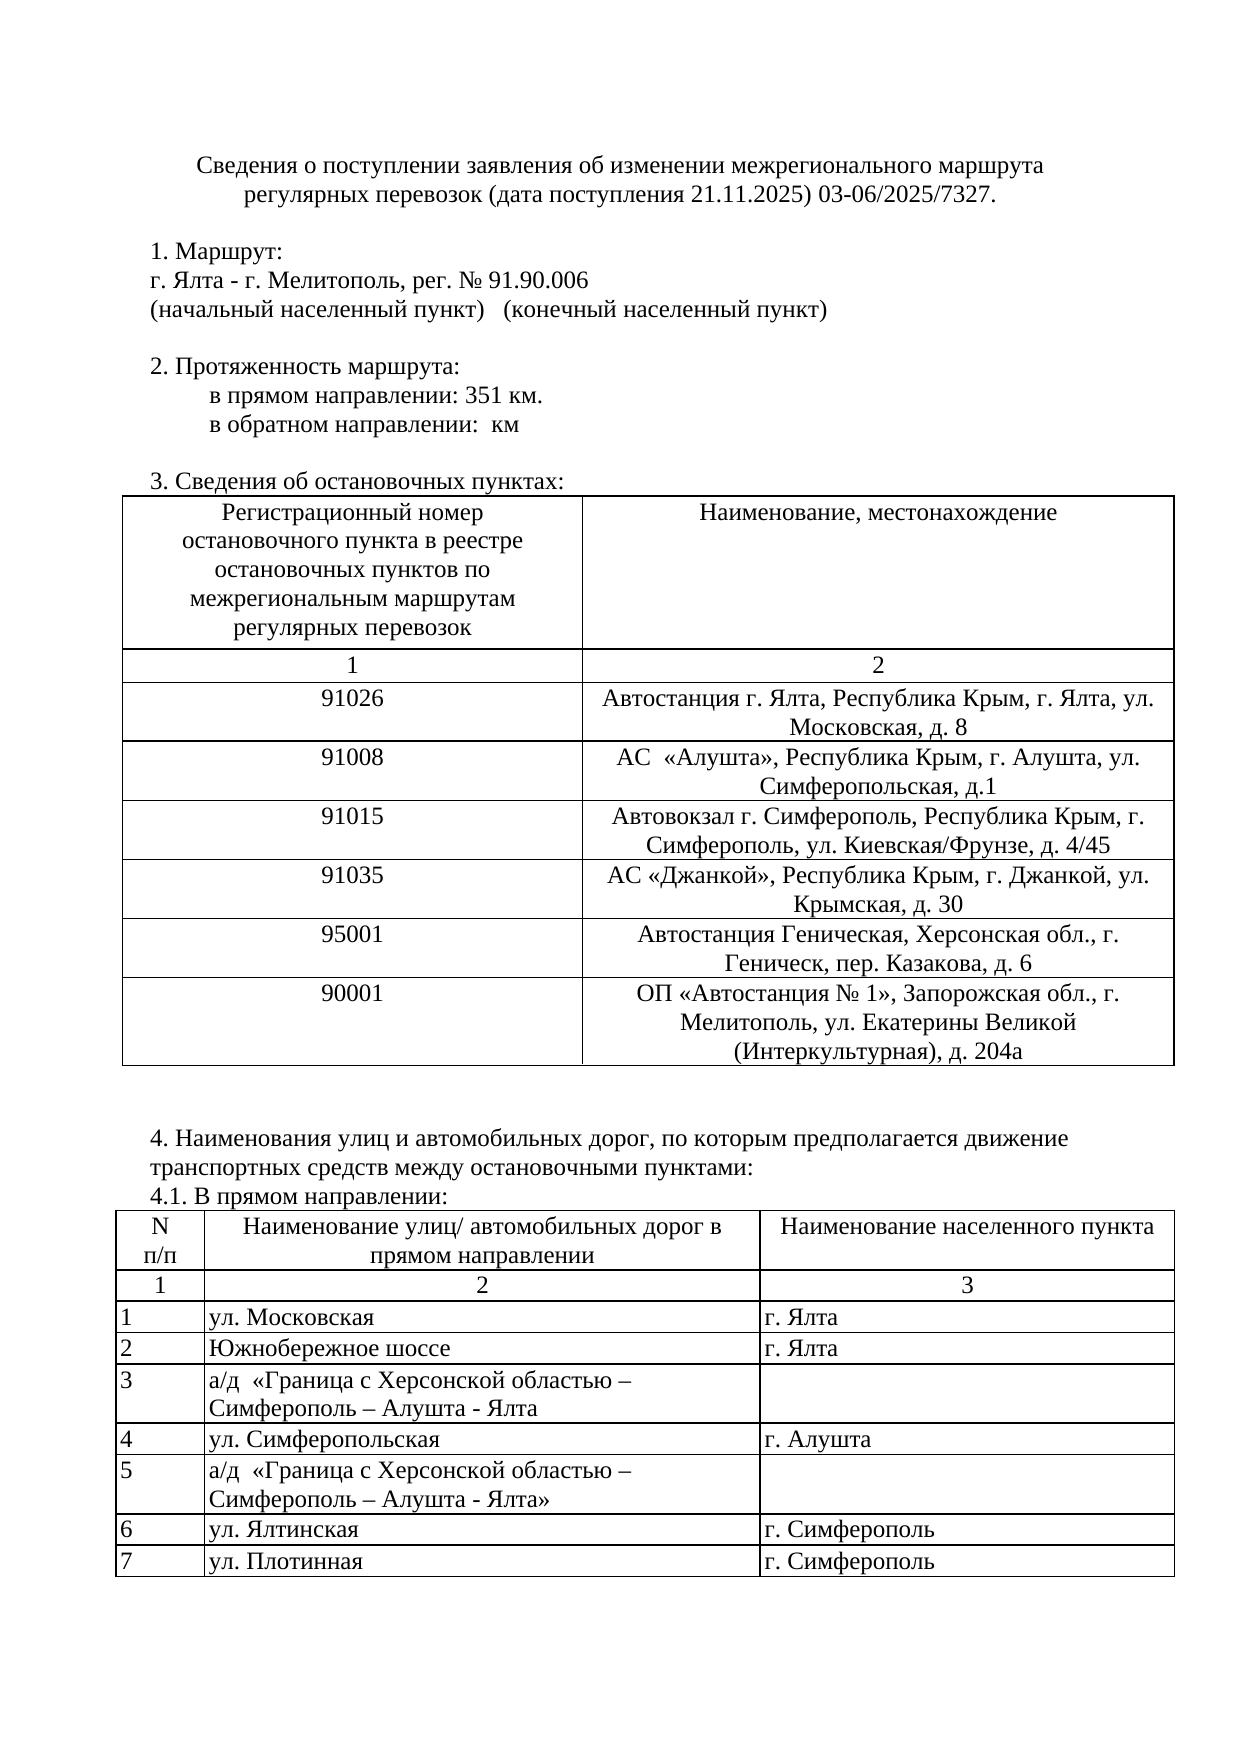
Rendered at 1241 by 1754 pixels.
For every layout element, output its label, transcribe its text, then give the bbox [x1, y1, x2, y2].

table_header Наименование, местонахождение [583, 497, 1173, 648]
text 4. Наименования улиц и автомобильных дорог, по которым предполагается движение транспортных средств между остановочными пунктами: [150, 1123, 1090, 1181]
table_header Регистрационный номер остановочного пункта в реестре остановочных пунктов по межрегиональным маршрутам регулярных перевозок [123, 497, 582, 648]
table_cell ул. Симферопольская [205, 1424, 759, 1454]
table_cell а/д «Граница с Херсонской областью – Симферополь – Алушта - Ялта» [205, 1455, 759, 1513]
table_header Наименование населенного пункта [761, 1211, 1174, 1269]
table_cell 6 [117, 1515, 204, 1544]
table_cell 3 [761, 1271, 1174, 1300]
table_cell 90001 [123, 978, 582, 1064]
table_header N п/п [117, 1211, 204, 1269]
table_cell 1 [117, 1271, 204, 1300]
table_cell Южнобережное шоссе [205, 1333, 759, 1363]
table_cell 1 [123, 650, 582, 681]
table_cell ул. Плотинная [205, 1546, 759, 1576]
table_cell 91026 [123, 683, 582, 740]
table_cell а/д «Граница с Херсонской областью – Симферополь – Алушта - Ялта [205, 1365, 759, 1422]
table_cell г. Симферополь [761, 1515, 1174, 1544]
table_cell Автовокзал г. Симферополь, Республика Крым, г. Симферополь, ул. Киевская/Фрунзе, д. 4/45 [583, 801, 1173, 858]
text 4.1. В прямом направлении: [150, 1181, 1090, 1210]
table_cell 91015 [123, 801, 582, 858]
table_cell 1 [117, 1302, 204, 1332]
table_header Наименование улиц/ автомобильных дорог в прямом направлении [205, 1211, 759, 1269]
table_cell ул. Ялтинская [205, 1515, 759, 1544]
table_cell 4 [117, 1424, 204, 1454]
table_cell 91008 [123, 742, 582, 799]
table_cell [761, 1365, 1174, 1422]
table_cell Автостанция г. Ялта, Республика Крым, г. Ялта, ул. Московская, д. 8 [583, 683, 1173, 740]
table_cell 2 [205, 1271, 759, 1300]
table_cell 2 [117, 1333, 204, 1363]
text 2. Протяженность маршрута: [150, 351, 1090, 380]
text в обратном направлении: км [150, 409, 1090, 437]
table_cell г. Симферополь [761, 1546, 1174, 1576]
table_cell 2 [583, 650, 1173, 681]
table_cell АС «Алушта», Республика Крым, г. Алушта, ул. Симферопольская, д.1 [583, 742, 1173, 799]
table_cell г. Ялта [761, 1333, 1174, 1363]
table_cell ул. Московская [205, 1302, 759, 1332]
table_cell 3 [117, 1365, 204, 1422]
table_cell 7 [117, 1546, 204, 1576]
table_cell Автостанция Геническая, Херсонская обл., г. Геническ, пер. Казакова, д. 6 [583, 919, 1173, 977]
text (начальный населенный пункт) (конечный населенный пункт) [150, 294, 1090, 322]
table_cell г. Алушта [761, 1424, 1174, 1454]
table_cell ОП «Автостанция № 1», Запорожская обл., г. Мелитополь, ул. Екатерины Великой (Интеркультурная), д. 204а [583, 978, 1173, 1064]
table_cell 95001 [123, 919, 582, 977]
table_cell [761, 1455, 1174, 1513]
text 3. Сведения об остановочных пунктах: [150, 466, 1090, 495]
text Сведения о поступлении заявления об изменении межрегионального маршрута регулярных перевозок (дата поступления 21.11.2025) 03-06/2025/7327. [150, 150, 1090, 207]
text в прямом направлении: 351 км. [150, 380, 1090, 409]
table_cell г. Ялта [761, 1302, 1174, 1332]
text 1. Маршрут: [150, 236, 1090, 265]
text г. Ялта - г. Мелитополь, рег. № 91.90.006 [150, 265, 1090, 294]
table_cell 5 [117, 1455, 204, 1513]
table_cell АС «Джанкой», Республика Крым, г. Джанкой, ул. Крымская, д. 30 [583, 860, 1173, 918]
table_cell 91035 [123, 860, 582, 918]
